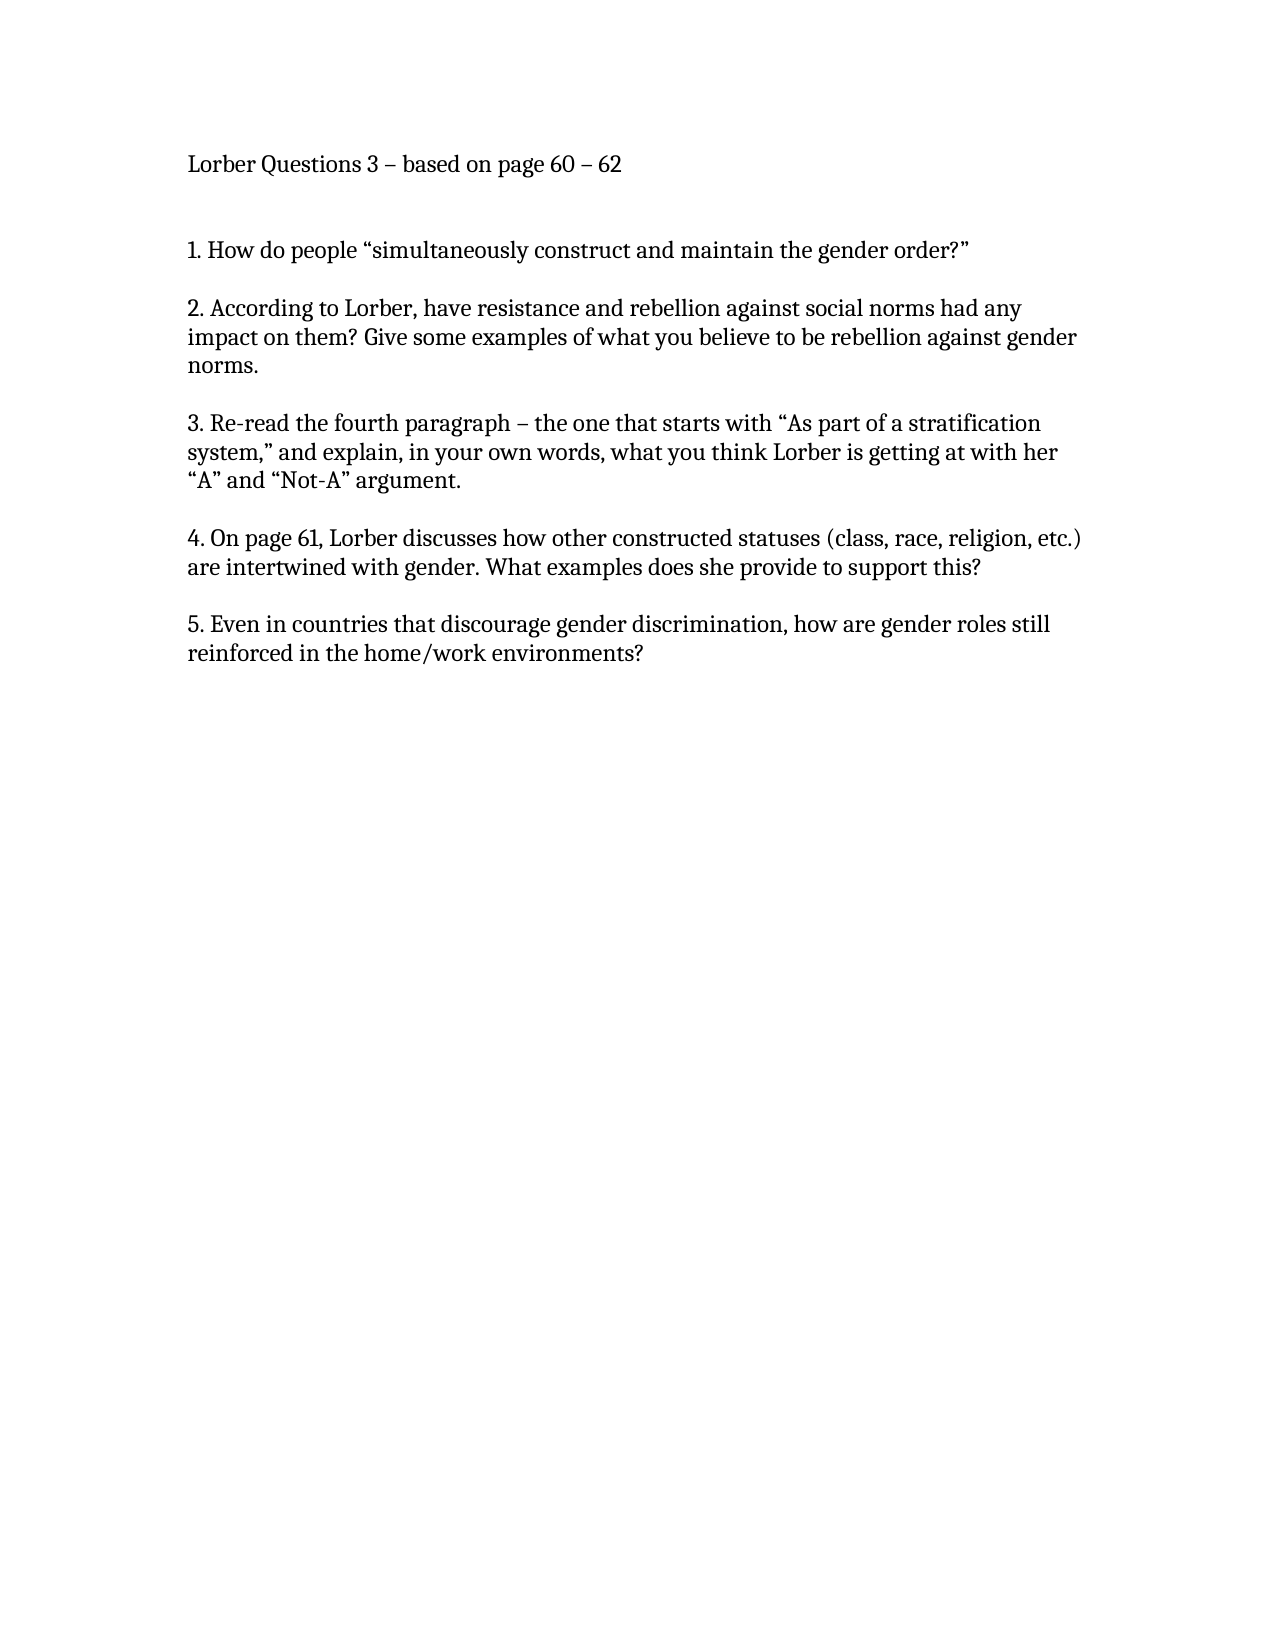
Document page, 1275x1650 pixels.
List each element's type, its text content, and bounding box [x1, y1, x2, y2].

text 2. According to Lorber, have resistance and rebellion against social norms had any impact on them? Give some examples of what you believe to be rebellion against gender norms. [187, 294, 1087, 380]
text Lorber Questions 3 – based on page 60 – 62 [187, 150, 1087, 179]
text 3. Re-read the fourth paragraph – the one that starts with “As part of a stratification system,” and explain, in your own words, what you think Lorber is getting at with her “A” and “Not-A” argument. [187, 409, 1087, 495]
text 5. Even in countries that discourage gender discrimination, how are gender roles still reinforced in the home/work environments? [187, 610, 1087, 667]
text 4. On page 61, Lorber discusses how other constructed statuses (class, race, religion, etc.) are intertwined with gender. What examples does she provide to support this? [187, 524, 1087, 581]
text 1. How do people “simultaneously construct and maintain the gender order?” [187, 236, 1087, 265]
